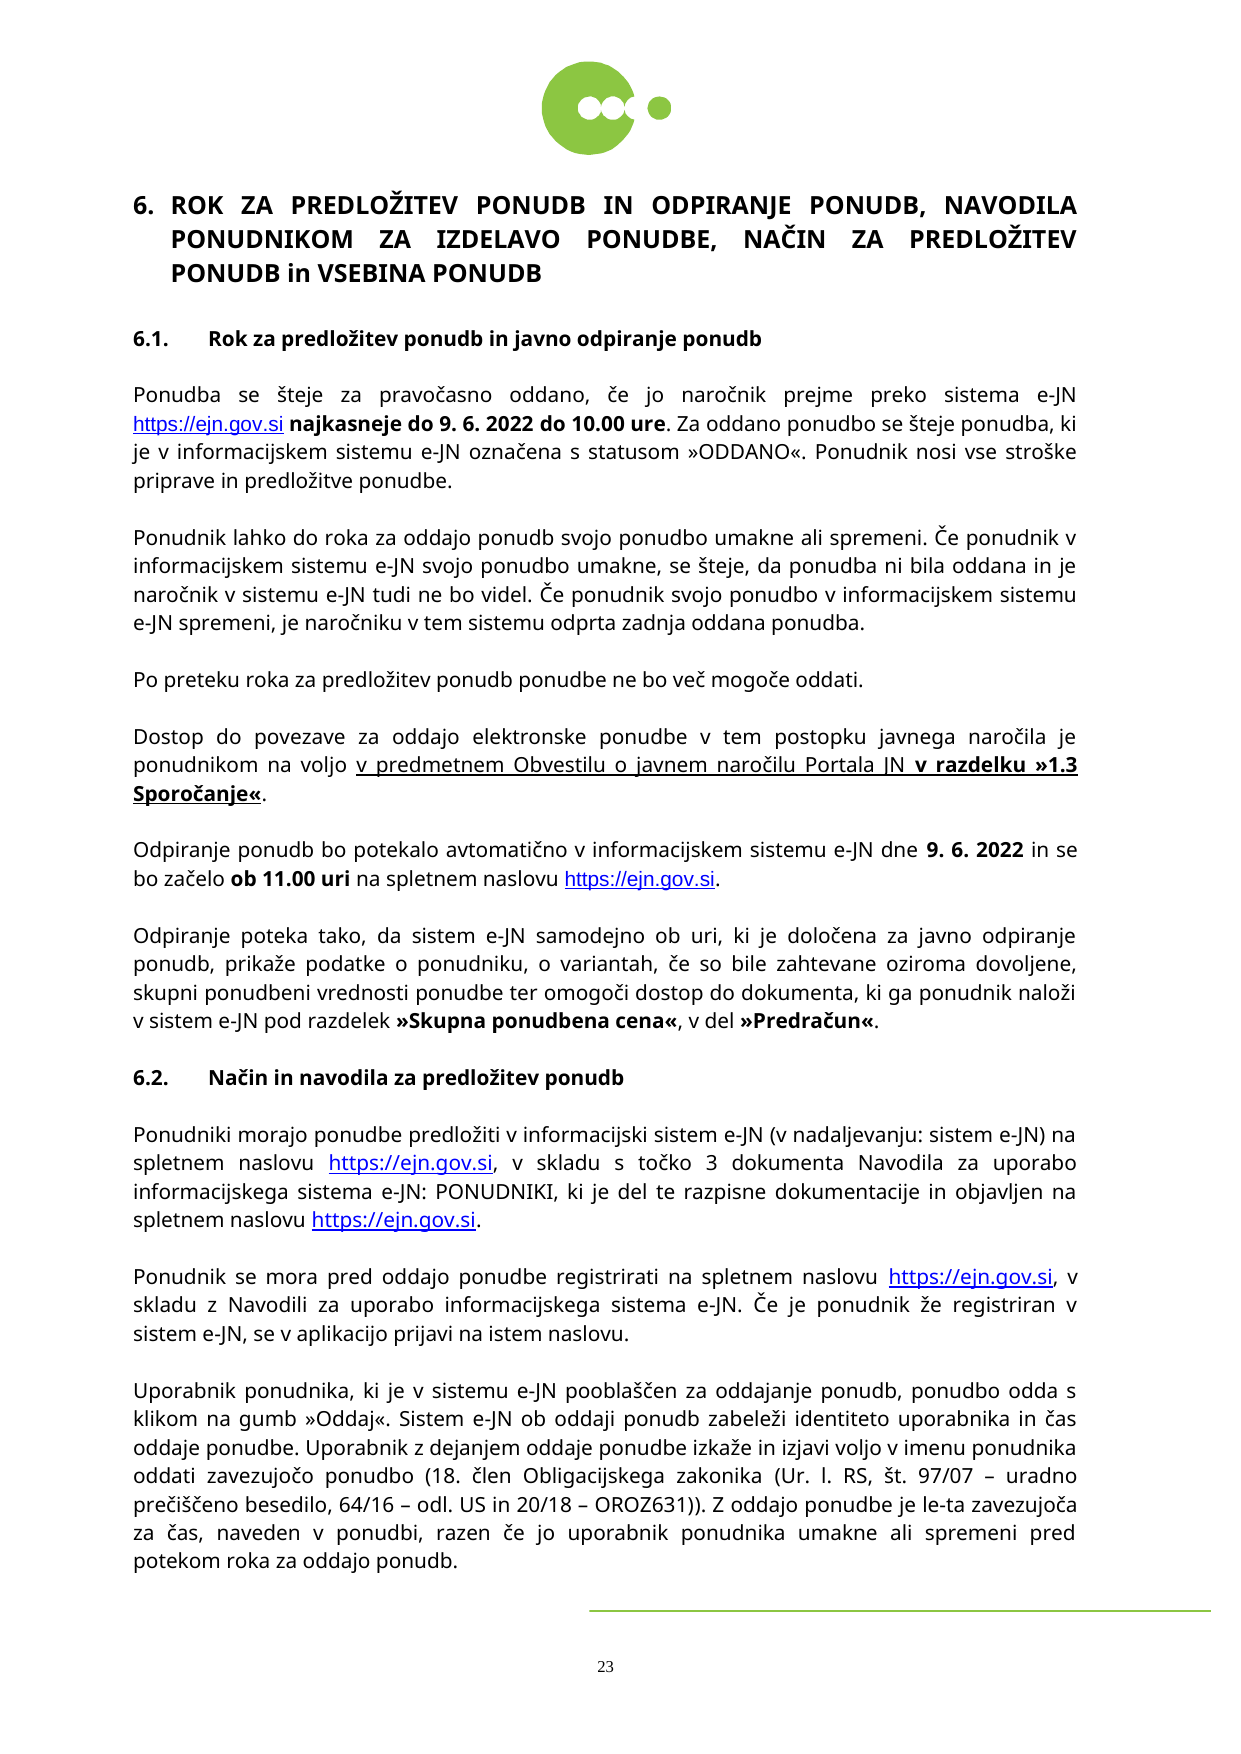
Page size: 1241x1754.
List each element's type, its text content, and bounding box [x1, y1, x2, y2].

text Odpiranje poteka tako, da sistem e-JN samodejno ob uri, ki je določena za javno odpiranje ponudb, prikaže podatke o ponudniku, o variantah, če so bile zahtevane oziroma dovoljene, skupni ponudbeni vrednosti ponudbe ter omogoči dostop do dokumenta, ki ga ponudnik naloži v sistem e-JN pod razdelek »Skupna ponudbena cena«, v del »Predračun«. [133, 921, 1078, 1035]
text Dostop do povezave za oddajo elektronske ponudbe v tem postopku javnega naročila je ponudnikom na voljo v predmetnem Obvestilu o javnem naročilu Portala JN v razdelku »1.3 Sporočanje«. [133, 722, 1078, 807]
text Uporabnik ponudnika, ki je v sistemu e-JN pooblaščen za oddajanje ponudb, ponudbo odda s klikom na gumb »Oddaj«. Sistem e-JN ob oddaji ponudb zabeleži identiteto uporabnika in čas oddaje ponudbe. Uporabnik z dejanjem oddaje ponudbe izkaže in izjavi voljo v imenu ponudnika oddati zavezujočo ponudbo (18. člen Obligacijskega zakonika (Ur. l. RS, št. 97/07 – uradno prečiščeno besedilo, 64/16 – odl. US in 20/18 – OROZ631)). Z oddajo ponudbe je le-ta zavezujoča za čas, naveden v ponudbi, razen če jo uporabnik ponudnika umakne ali spremeni pred potekom roka za oddajo ponudb. [133, 1376, 1078, 1575]
list Način in navodila za predložitev ponudb [133, 1063, 1078, 1092]
text Po preteku roka za predložitev ponudb ponudbe ne bo več mogoče oddati. [133, 665, 1078, 693]
text Odpiranje ponudb bo potekalo avtomatično v informacijskem sistemu e-JN dne 9. 6. 2022 in se bo začelo ob 11.00 uri na spletnem naslovu https://ejn.gov.si. [133, 836, 1078, 892]
text Ponudnik lahko do roka za oddajo ponudb svojo ponudbo umakne ali spremeni. Če ponudnik v informacijskem sistemu e-JN svojo ponudbo umakne, se šteje, da ponudba ni bila oddana in je naročnik v sistemu e-JN tudi ne bo videl. Če ponudnik svojo ponudbo v informacijskem sistemu e-JN spremeni, je naročniku v tem sistemu odprta zadnja oddana ponudba. [133, 523, 1078, 637]
text Ponudba se šteje za pravočasno oddano, če jo naročnik prejme preko sistema e-JN https://ejn.gov.si najkasneje do 9. 6. 2022 do 10.00 ure. Za oddano ponudbo se šteje ponudba, ki je v informacijskem sistemu e-JN označena s statusom »ODDANO«. Ponudnik nosi vse stroške priprave in predložitve ponudbe. [133, 381, 1078, 494]
list Rok za predložitev ponudb in javno odpiranje ponudb [133, 324, 1078, 352]
list ROK ZA PREDLOŽITEV PONUDB IN ODPIRANJE PONUDB, NAVODILA PONUDNIKOM ZA IZDELAVO PONUDBE, NAČIN ZA PREDLOŽITEV PONUDB in VSEBINA PONUDB [133, 187, 1078, 290]
text Ponudniki morajo ponudbe predložiti v informacijski sistem e-JN (v nadaljevanju: sistem e-JN) na spletnem naslovu https://ejn.gov.si, v skladu s točko 3 dokumenta Navodila za uporabo informacijskega sistema e-JN: PONUDNIKI, ki je del te razpisne dokumentacije in objavljen na spletnem naslovu https://ejn.gov.si. [133, 1120, 1078, 1234]
text Ponudnik se mora pred oddajo ponudbe registrirati na spletnem naslovu https://ejn.gov.si, v skladu z Navodili za uporabo informacijskega sistema e-JN. Če je ponudnik že registriran v sistem e-JN, se v aplikacijo prijavi na istem naslovu. [133, 1262, 1078, 1347]
